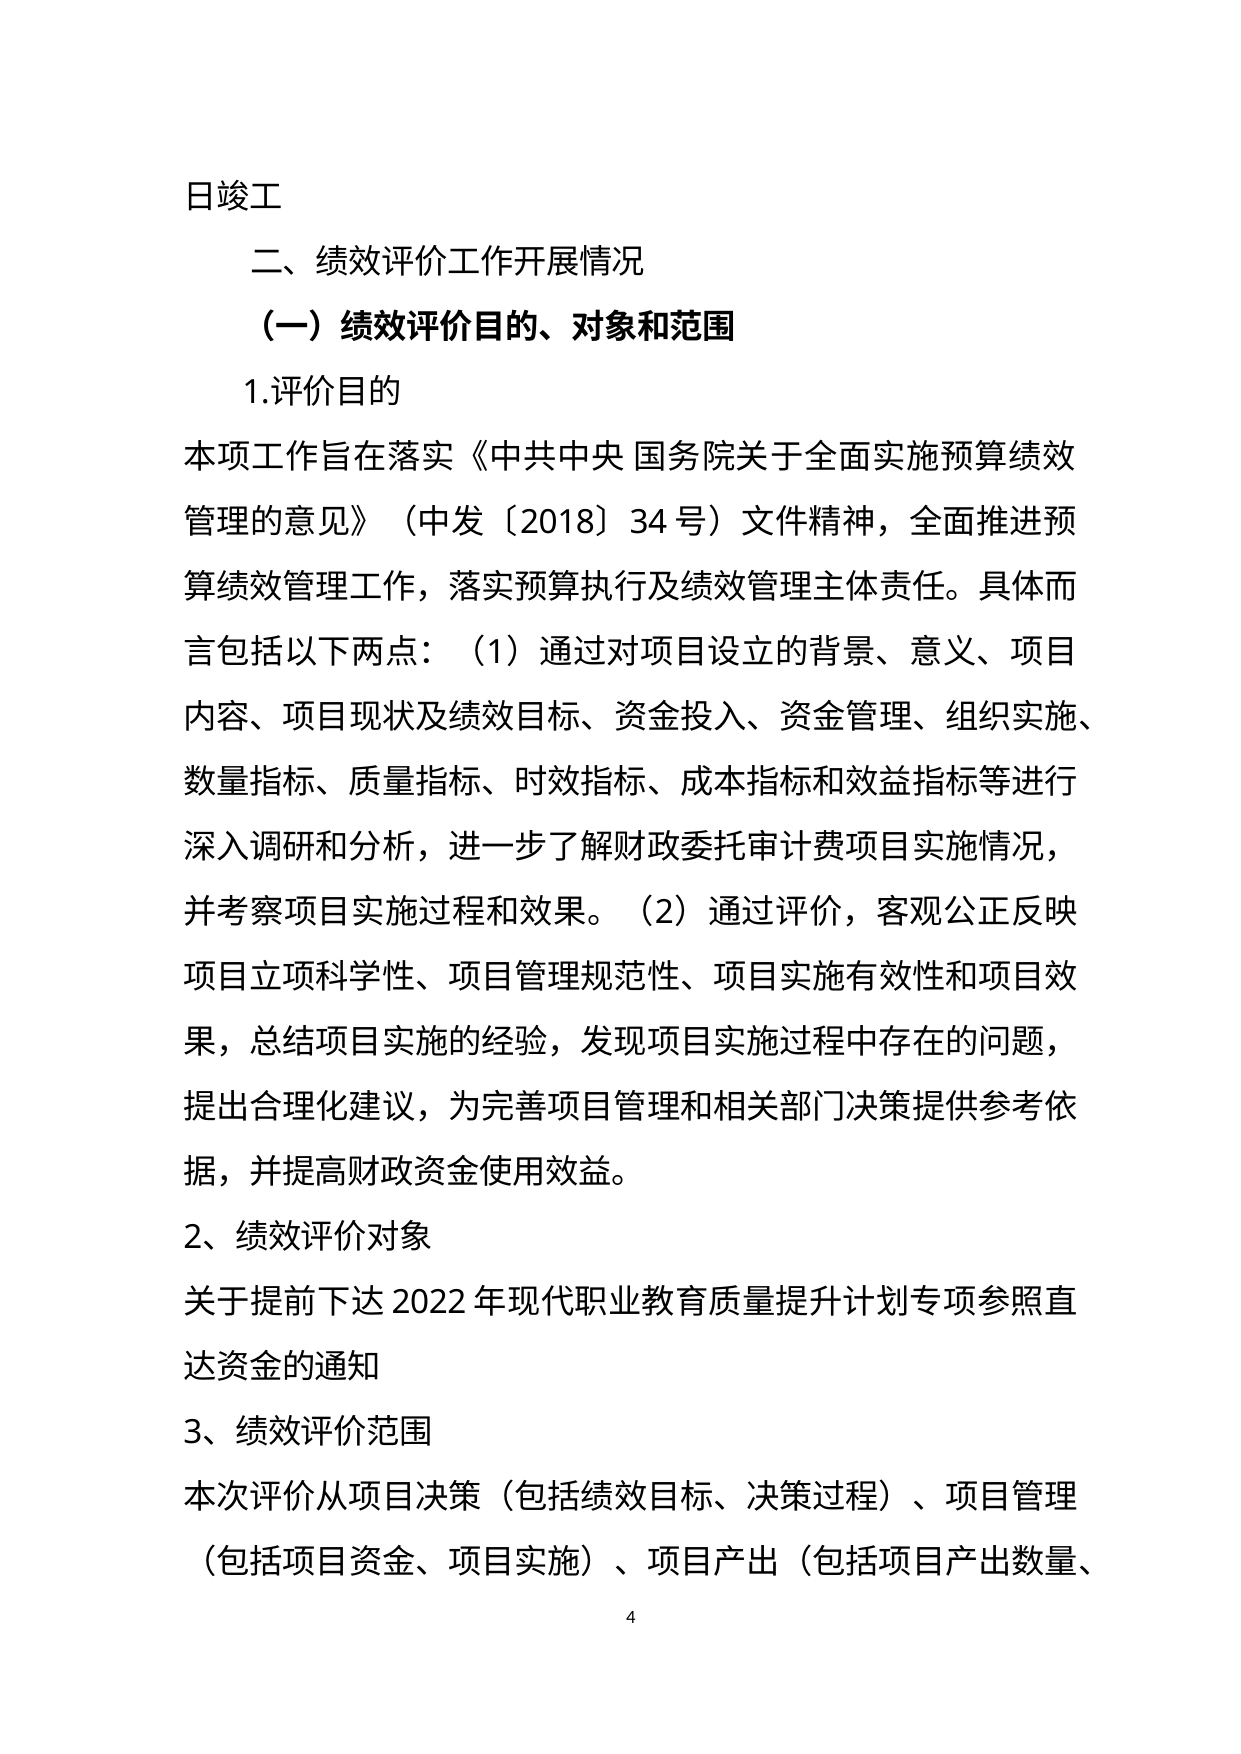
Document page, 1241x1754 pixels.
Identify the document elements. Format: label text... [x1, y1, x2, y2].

text （一）绩效评价目的、对象和范围 [183, 292, 1078, 357]
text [183, 357, 1078, 1592]
text 二、绩效评价工作开展情况 [183, 227, 1078, 292]
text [183, 162, 1078, 227]
